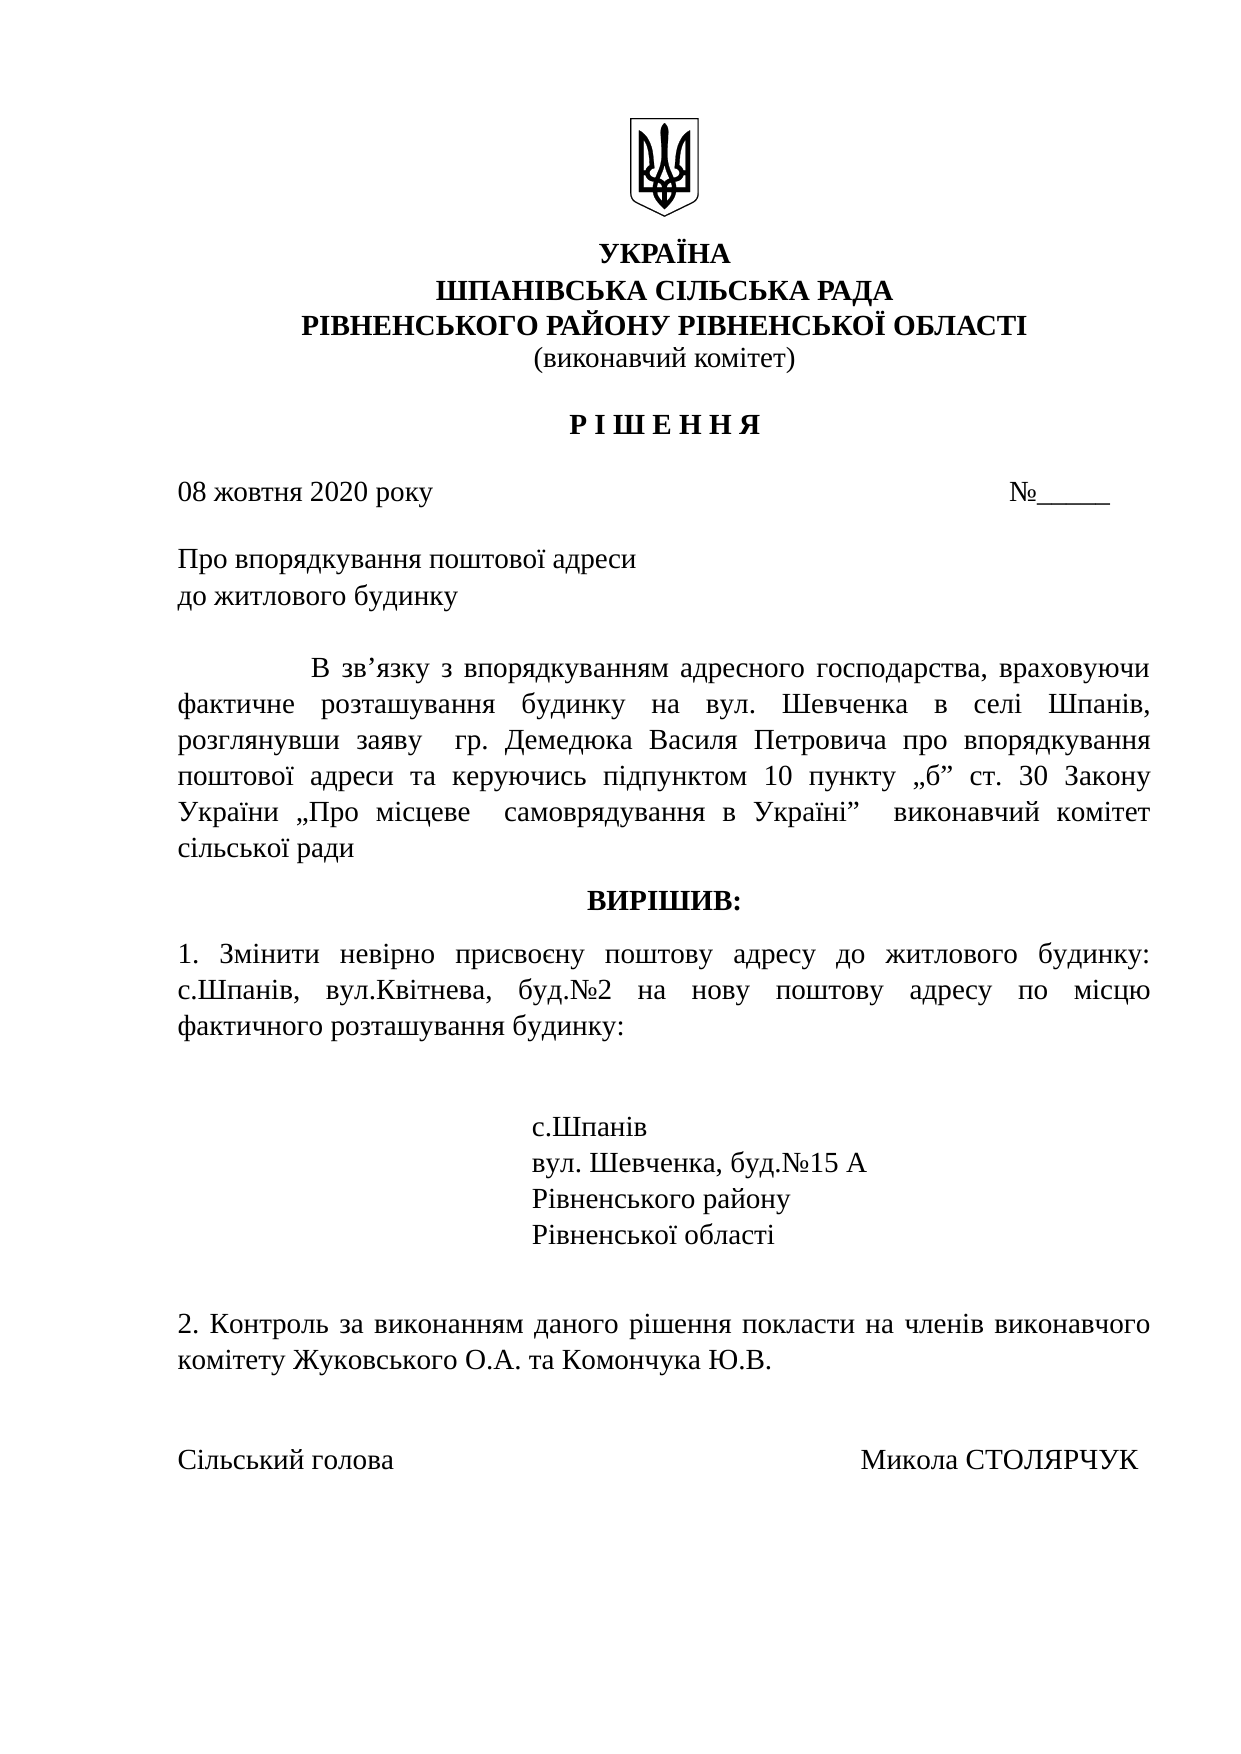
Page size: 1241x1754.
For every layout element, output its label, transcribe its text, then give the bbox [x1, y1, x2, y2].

subtitle ШПАНІВСЬКА сільська рада [177, 282, 853, 305]
text Про впорядкування поштової адреси [177, 541, 1152, 575]
text Рівненського району [177, 1181, 1152, 1214]
text ВИРІШИВ: [177, 883, 1152, 917]
text В зв’язку з впорядкуванням адресного господарства, враховуючи фактичне розташування будинку на вул. Шевченка в селі Шпанів, розглянувши заяву гр. Демедюка Василя Петровича про впорядкування поштової адреси та керуючись підпунктом 10 пункту „б” ст. 30 Закону України „Про місцеве самоврядування в Україні” виконавчий комітет сільської ради [177, 650, 1152, 864]
text до житлового будинку [177, 578, 1152, 611]
subtitle ШПАНІВСЬКА сільська рада [871, 282, 1152, 305]
text Україна [177, 236, 1152, 269]
text 2. Контроль за виконанням даного рішення покласти на членів виконавчого комітету Жуковського О.А. та Комончука Ю.В. [177, 1306, 1152, 1376]
text Рівненської області [177, 1217, 1152, 1251]
text 1. Змінити невірно присвоєну поштову адресу до житлового будинку: с.Шпанів, вул.Квітнева, буд.№2 на нову поштову адресу по місцю фактичного розташування будинку: [177, 936, 1152, 1042]
text с.Шпанів [177, 1109, 1152, 1142]
text Сільський голова Микола СТОЛЯРЧУК [177, 1442, 1152, 1475]
text вул. Шевченка, буд.№15 А [177, 1145, 1152, 1178]
text Р І Ш Е Н Н Я [177, 407, 1152, 441]
text РІВНЕНСЬКОГО РАЙОНУ РІВНЕНСЬКОЇ ОБЛАСТІ [177, 317, 1152, 340]
text (виконавчий комітет) [177, 340, 1152, 374]
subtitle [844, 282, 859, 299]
text 08 жовтня 2020 року №_____ [177, 474, 1152, 508]
